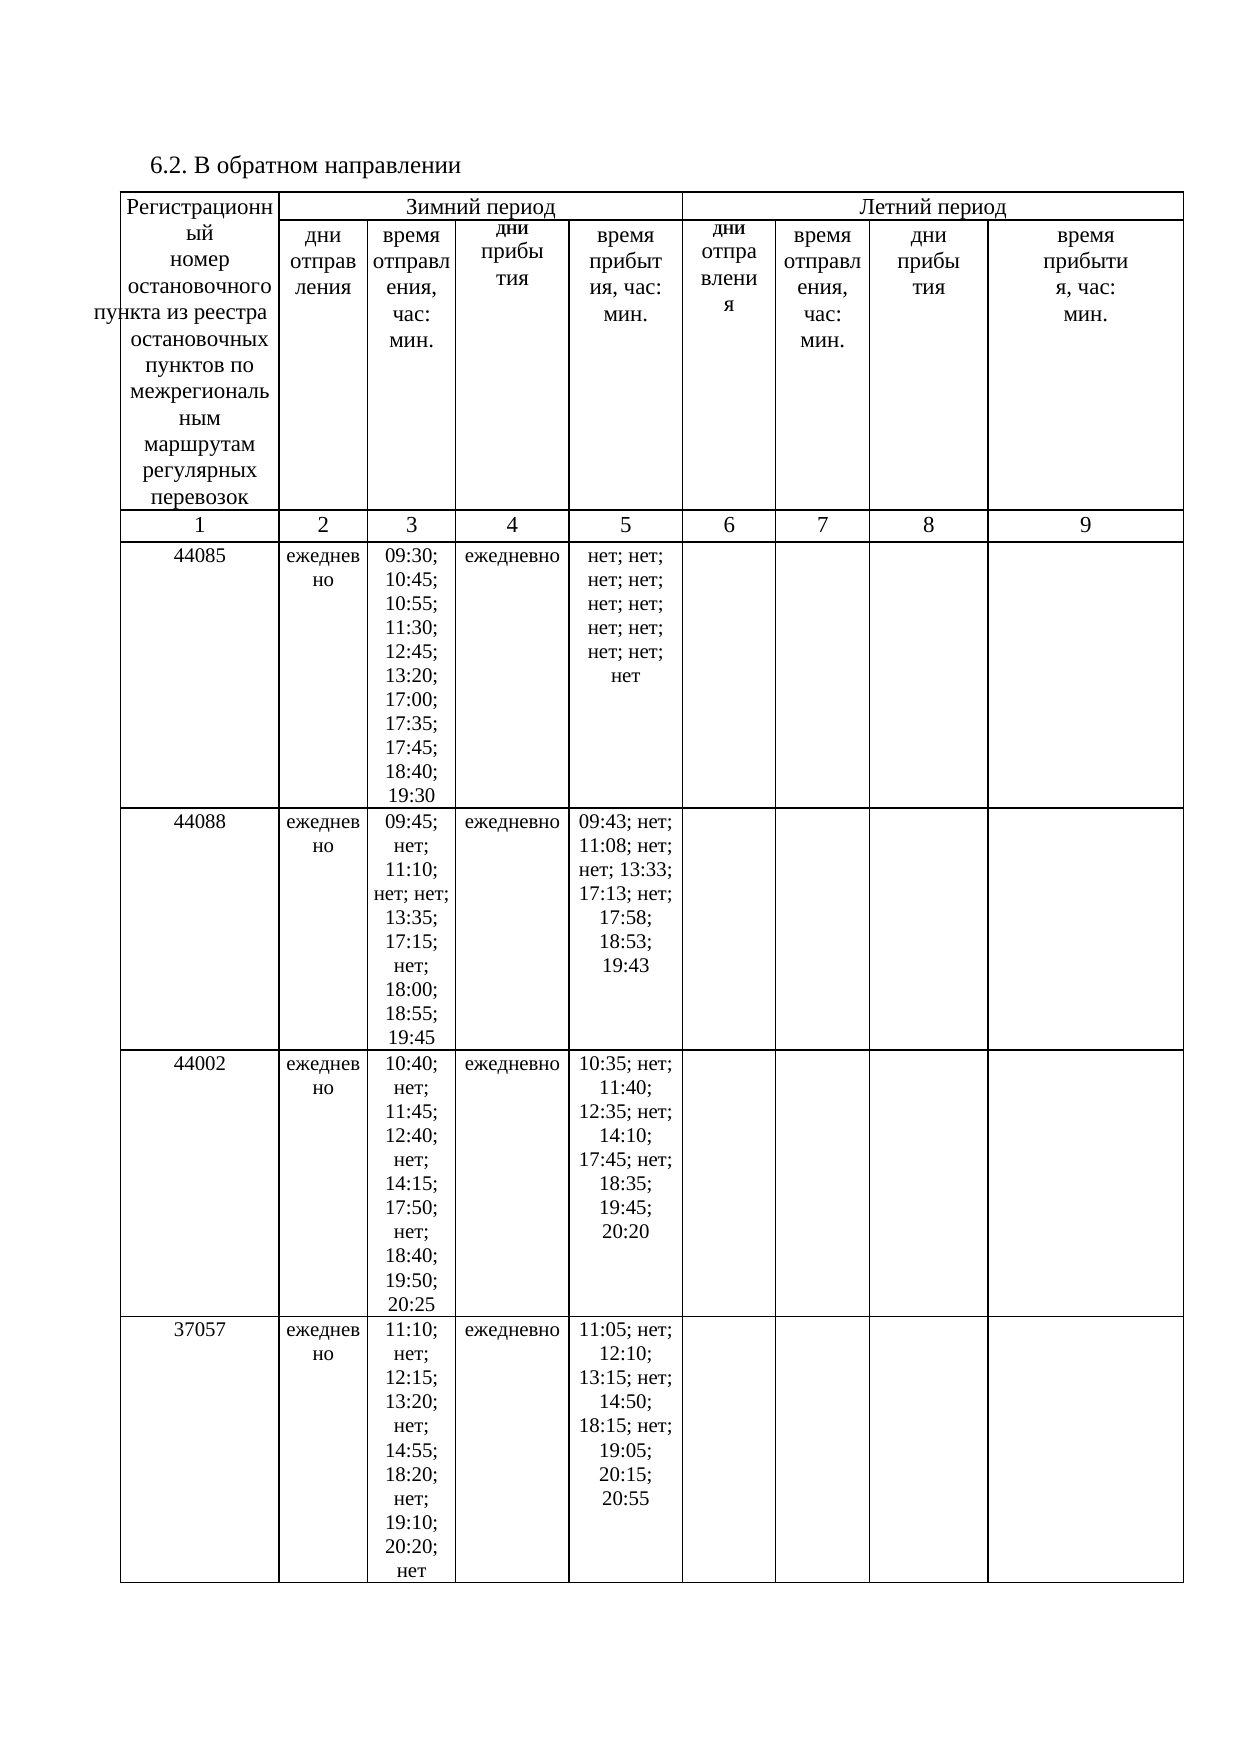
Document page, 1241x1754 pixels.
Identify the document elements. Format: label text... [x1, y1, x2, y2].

table_cell ежедневно [280, 543, 367, 807]
table_cell [989, 1317, 1183, 1582]
table_cell 11:10; нет; 12:15; 13:20; нет; 14:55; 18:20; нет; 19:10; 20:20; нет [368, 1317, 455, 1582]
table_cell дни прибы тия [870, 221, 987, 509]
table_cell дни отправ ления [280, 221, 367, 509]
table_cell [870, 543, 987, 807]
table_cell [683, 1051, 775, 1316]
table_cell [683, 1317, 775, 1582]
table_header Регистрационный номер остановочного пункта из реестра остановочных пунктов по межрегиональным маршрутам регулярных перевозок [121, 193, 278, 509]
table_cell [683, 543, 775, 807]
table_cell ежедневно [456, 1051, 568, 1316]
table_cell [989, 809, 1183, 1049]
table_cell ежедневно [456, 543, 568, 807]
text 6.2. В обратном направлении [150, 150, 1090, 179]
table_cell время отправл ения, час: мин. [368, 221, 455, 509]
table_cell [776, 1317, 869, 1582]
table_cell 3 [368, 511, 455, 541]
table_cell [776, 543, 869, 807]
table_header Летний период [683, 193, 1183, 219]
table_cell 5 [570, 511, 682, 541]
table_cell [776, 1051, 869, 1316]
table_cell время прибыти я, час: мин. [989, 221, 1183, 509]
table_cell 10:40; нет; 11:45; 12:40; нет; 14:15; 17:50; нет; 18:40; 19:50; 20:25 [368, 1051, 455, 1316]
table_cell 44002 [121, 1051, 278, 1316]
table_cell время прибыт ия, час: мин. [570, 221, 682, 509]
table_cell [776, 809, 869, 1049]
table_cell 09:45; нет; 11:10; нет; нет; 13:35; 17:15; нет; 18:00; 18:55; 19:45 [368, 809, 455, 1049]
table_cell 44085 [121, 543, 278, 807]
table_cell 6 [683, 511, 775, 541]
table_header Зимний период [280, 193, 682, 219]
table_cell 09:43; нет; 11:08; нет; нет; 13:33; 17:13; нет; 17:58; 18:53; 19:43 [570, 809, 682, 1049]
table_cell ежедневно [456, 1317, 568, 1582]
table_cell ежедневно [280, 1317, 367, 1582]
table_cell 1 [121, 511, 278, 541]
table_cell ДНИ отпра влени я [683, 221, 775, 509]
table_cell 44088 [121, 809, 278, 1049]
table_cell 11:05; нет; 12:10; 13:15; нет; 14:50; 18:15; нет; 19:05; 20:15; 20:55 [570, 1317, 682, 1582]
table_cell ежедневно [280, 1051, 367, 1316]
table_cell 4 [456, 511, 568, 541]
table_cell 10:35; нет; 11:40; 12:35; нет; 14:10; 17:45; нет; 18:35; 19:45; 20:20 [570, 1051, 682, 1316]
table_cell 09:30; 10:45; 10:55; 11:30; 12:45; 13:20; 17:00; 17:35; 17:45; 18:40; 19:30 [368, 543, 455, 807]
table_cell [683, 809, 775, 1049]
table_cell [870, 809, 987, 1049]
table_cell [870, 1051, 987, 1316]
table_cell [989, 543, 1183, 807]
table_cell время отправл ения, час: мин. [776, 221, 869, 509]
table_cell 7 [776, 511, 869, 541]
table_cell ДНИ прибы тия [456, 221, 568, 509]
table_cell 9 [989, 511, 1183, 541]
table_cell [989, 1051, 1183, 1316]
table_cell 37057 [121, 1317, 278, 1582]
table_cell 2 [280, 511, 367, 541]
table_cell нет; нет; нет; нет; нет; нет; нет; нет; нет; нет; нет [570, 543, 682, 807]
table_cell ежедневно [280, 809, 367, 1049]
table_cell ежедневно [456, 809, 568, 1049]
table_cell 8 [870, 511, 987, 541]
table_cell [870, 1317, 987, 1582]
